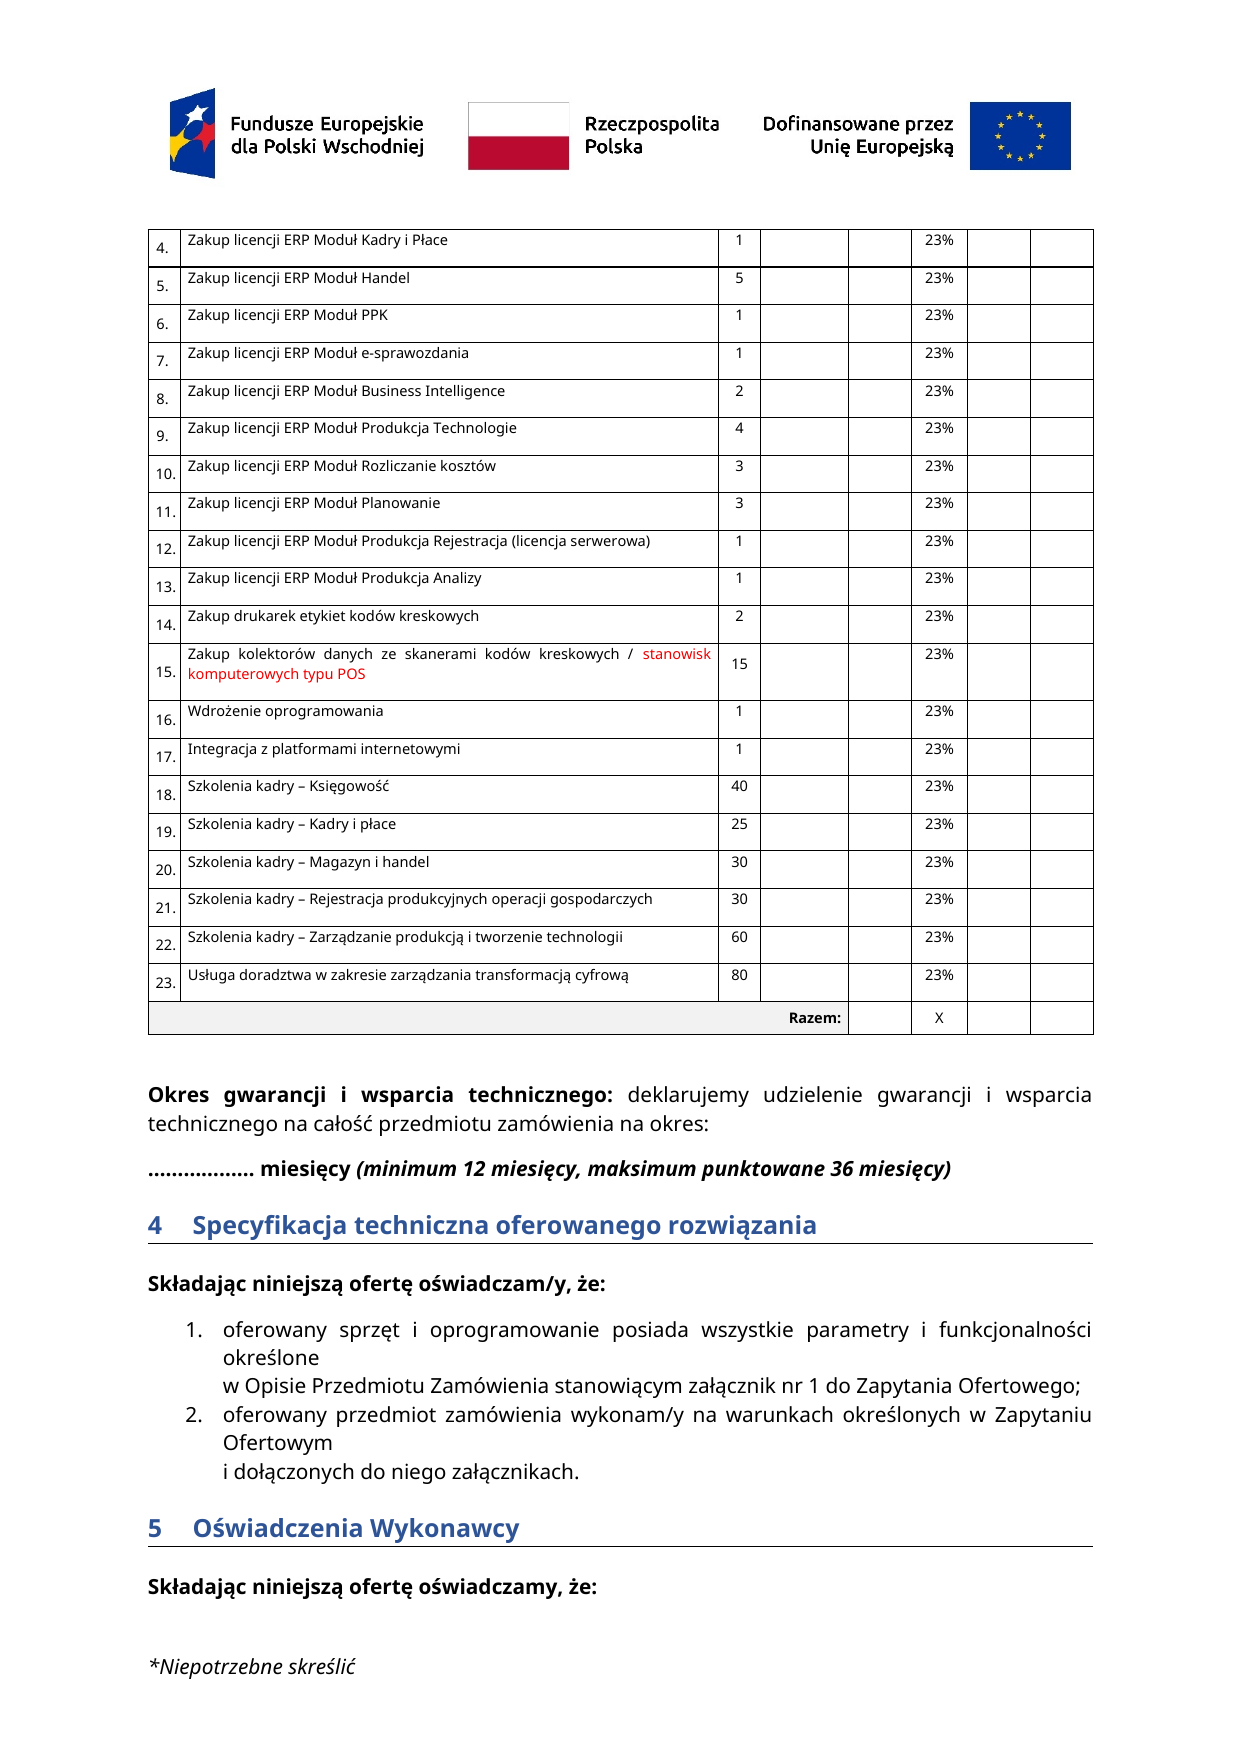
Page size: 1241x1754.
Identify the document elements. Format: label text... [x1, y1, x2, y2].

text Składając niniejszą ofertę oświadczamy, że: [148, 1572, 1093, 1601]
table_cell 1 [719, 343, 760, 379]
table_cell [968, 531, 1030, 567]
table_cell Wdrożenie oprogramowania [181, 701, 718, 738]
table_cell 2 [719, 380, 760, 417]
table_cell [849, 606, 911, 642]
table_cell [149, 776, 180, 813]
table_cell [761, 305, 848, 342]
table_cell [968, 568, 1030, 605]
table_cell [1031, 889, 1093, 926]
table_cell 23% [912, 964, 967, 1001]
table_cell [849, 739, 911, 775]
table_cell [1031, 418, 1093, 454]
table_cell [761, 418, 848, 454]
table_cell [849, 889, 911, 926]
table_cell [1031, 851, 1093, 888]
table_cell [761, 644, 848, 700]
table_cell 60 [719, 927, 760, 963]
table_cell 23% [912, 456, 967, 492]
table_cell [968, 493, 1030, 530]
table_cell Szkolenia kadry – Zarządzanie produkcją i tworzenie technologii [181, 927, 718, 963]
table_cell [968, 889, 1030, 926]
table_cell [849, 776, 911, 813]
subtitle Oświadczenia Wykonawcy [148, 1510, 1093, 1546]
table_cell [149, 343, 180, 379]
table_cell 1 [719, 701, 760, 738]
table_cell [1031, 268, 1093, 304]
table_cell 3 [719, 456, 760, 492]
table_cell 30 [719, 889, 760, 926]
table_cell Razem: [149, 1002, 848, 1034]
table_cell [968, 343, 1030, 379]
table_cell [1031, 230, 1093, 266]
table_cell [761, 964, 848, 1001]
table_cell [1031, 456, 1093, 492]
table_cell [849, 531, 911, 567]
table_cell [968, 230, 1030, 266]
table_cell [149, 305, 180, 342]
table_cell Zakup licencji ERP Moduł PPK [181, 305, 718, 342]
table_cell 23% [912, 380, 967, 417]
table_cell [761, 927, 848, 963]
table_cell 23% [912, 701, 967, 738]
text ……………… miesięcy (minimum 12 miesięcy, maksimum punktowane 36 miesięcy) [148, 1154, 1093, 1182]
table_cell 1 [719, 230, 760, 266]
table_cell [761, 531, 848, 567]
table_cell [968, 964, 1030, 1001]
table_cell Zakup licencji ERP Moduł Produkcja Technologie [181, 418, 718, 454]
table_cell [968, 701, 1030, 738]
table_cell [849, 343, 911, 379]
table_cell [849, 851, 911, 888]
table_cell 23% [912, 927, 967, 963]
table_cell Zakup kolektorów danych ze skanerami kodów kreskowych / stanowisk komputerowych typu POS [181, 644, 718, 700]
table_cell [849, 1002, 911, 1034]
table_cell Zakup licencji ERP Moduł Kadry i Płace [181, 230, 718, 266]
table_cell [849, 927, 911, 963]
table_cell 23% [912, 230, 967, 266]
table_cell 25 [719, 814, 760, 850]
table_cell [968, 606, 1030, 642]
table_cell [761, 493, 848, 530]
table_cell 1 [719, 568, 760, 605]
table_cell 1 [719, 305, 760, 342]
table_cell 2 [719, 606, 760, 642]
table_cell 23% [912, 851, 967, 888]
table_cell [761, 701, 848, 738]
table_cell [1031, 380, 1093, 417]
table_cell [968, 644, 1030, 700]
table_cell Szkolenia kadry – Kadry i płace [181, 814, 718, 850]
table_cell [761, 814, 848, 850]
table_cell 23% [912, 644, 967, 700]
table_cell [968, 739, 1030, 775]
table_cell [761, 776, 848, 813]
table_cell 4 [719, 418, 760, 454]
table_cell Szkolenia kadry – Magazyn i handel [181, 851, 718, 888]
table_cell [149, 268, 180, 304]
text Składając niniejszą ofertę oświadczam/y, że: [148, 1269, 1093, 1298]
table_cell 3 [719, 493, 760, 530]
table_cell [149, 606, 180, 642]
table_cell Usługa doradztwa w zakresie zarządzania transformacją cyfrową [181, 964, 718, 1001]
table_cell [968, 851, 1030, 888]
table_cell [968, 776, 1030, 813]
table_cell [149, 493, 180, 530]
table_cell Zakup licencji ERP Moduł Produkcja Analizy [181, 568, 718, 605]
table_cell Zakup licencji ERP Moduł Produkcja Rejestracja (licencja serwerowa) [181, 531, 718, 567]
table_cell 23% [912, 739, 967, 775]
table_cell 15 [719, 644, 760, 700]
table_cell [761, 606, 848, 642]
table_cell [1031, 739, 1093, 775]
table_cell [149, 456, 180, 492]
table_cell [849, 230, 911, 266]
table_cell [761, 456, 848, 492]
table_cell [1031, 701, 1093, 738]
table_cell 30 [719, 851, 760, 888]
table_cell 5 [719, 268, 760, 304]
table_cell 80 [719, 964, 760, 1001]
table_cell 23% [912, 814, 967, 850]
table_cell [761, 268, 848, 304]
table_cell [849, 568, 911, 605]
table_cell [1031, 644, 1093, 700]
table_cell [149, 964, 180, 1001]
table_cell [968, 268, 1030, 304]
table_cell [849, 418, 911, 454]
table_cell [968, 418, 1030, 454]
table_cell Zakup licencji ERP Moduł e-sprawozdania [181, 343, 718, 379]
table_cell [149, 418, 180, 454]
table_cell 23% [912, 889, 967, 926]
table_cell [849, 456, 911, 492]
table_cell 23% [912, 493, 967, 530]
table_cell 1 [719, 739, 760, 775]
table_cell [968, 927, 1030, 963]
table_cell [761, 568, 848, 605]
table_cell [149, 814, 180, 850]
table_cell [149, 531, 180, 567]
table_cell [149, 230, 180, 266]
table_cell Zakup licencji ERP Moduł Business Intelligence [181, 380, 718, 417]
table_cell [761, 739, 848, 775]
table_cell 23% [912, 606, 967, 642]
table_cell [761, 889, 848, 926]
table_cell 23% [912, 305, 967, 342]
list oferowany sprzęt i oprogramowanie posiada wszystkie parametry i funkcjonalności określone w Opisie Przedmiotu Zamówienia stanowiącym załącznik nr 1 do Zapytania Ofertowego; [185, 1315, 1093, 1400]
table_cell [968, 814, 1030, 850]
table_cell [1031, 814, 1093, 850]
table_cell [849, 380, 911, 417]
table_cell [149, 701, 180, 738]
table_cell 23% [912, 776, 967, 813]
table_cell [1031, 964, 1093, 1001]
table_cell [149, 927, 180, 963]
table_cell [1031, 531, 1093, 567]
table_cell [1031, 1002, 1093, 1034]
table_cell [849, 493, 911, 530]
table_cell [1031, 927, 1093, 963]
table_cell Zakup drukarek etykiet kodów kreskowych [181, 606, 718, 642]
table_cell [761, 851, 848, 888]
table_cell X [912, 1002, 967, 1034]
table_cell [849, 644, 911, 700]
table_cell Zakup licencji ERP Moduł Planowanie [181, 493, 718, 530]
table_cell [968, 305, 1030, 342]
table_cell Zakup licencji ERP Moduł Handel [181, 268, 718, 304]
table_cell 23% [912, 568, 967, 605]
table_cell [968, 1002, 1030, 1034]
table_cell [968, 456, 1030, 492]
table_cell [1031, 568, 1093, 605]
list oferowany przedmiot zamówienia wykonam/y na warunkach określonych w Zapytaniu Ofertowym i dołączonych do niego załącznikach. [185, 1400, 1093, 1485]
table_cell [1031, 776, 1093, 813]
table_cell [849, 268, 911, 304]
table_cell Zakup licencji ERP Moduł Rozliczanie kosztów [181, 456, 718, 492]
table_cell [849, 305, 911, 342]
table_cell Integracja z platformami internetowymi [181, 739, 718, 775]
table_cell [149, 889, 180, 926]
table_cell [761, 380, 848, 417]
subtitle Specyfikacja techniczna oferowanego rozwiązania [148, 1207, 1093, 1243]
table_cell [849, 701, 911, 738]
table_cell [761, 230, 848, 266]
table_cell 23% [912, 343, 967, 379]
table_cell [849, 964, 911, 1001]
table_cell [149, 739, 180, 775]
table_cell 1 [719, 531, 760, 567]
table_cell [1031, 343, 1093, 379]
table_cell [149, 644, 180, 700]
table_cell 23% [912, 268, 967, 304]
table_cell Szkolenia kadry – Księgowość [181, 776, 718, 813]
table_cell 40 [719, 776, 760, 813]
table_cell [149, 851, 180, 888]
table_cell [1031, 305, 1093, 342]
table_cell 23% [912, 531, 967, 567]
text Okres gwarancji i wsparcia technicznego: deklarujemy udzielenie gwarancji i wsparcia technicznego na całość przedmiotu zamówienia na okres: [148, 1080, 1093, 1137]
table_cell [149, 380, 180, 417]
table_cell [968, 380, 1030, 417]
table_cell Szkolenia kadry – Rejestracja produkcyjnych operacji gospodarczych [181, 889, 718, 926]
table_cell [149, 568, 180, 605]
picture [147, 66, 1093, 201]
table_cell [1031, 493, 1093, 530]
table_cell [1031, 606, 1093, 642]
table_cell [849, 814, 911, 850]
table_cell 23% [912, 418, 967, 454]
table_cell [761, 343, 848, 379]
